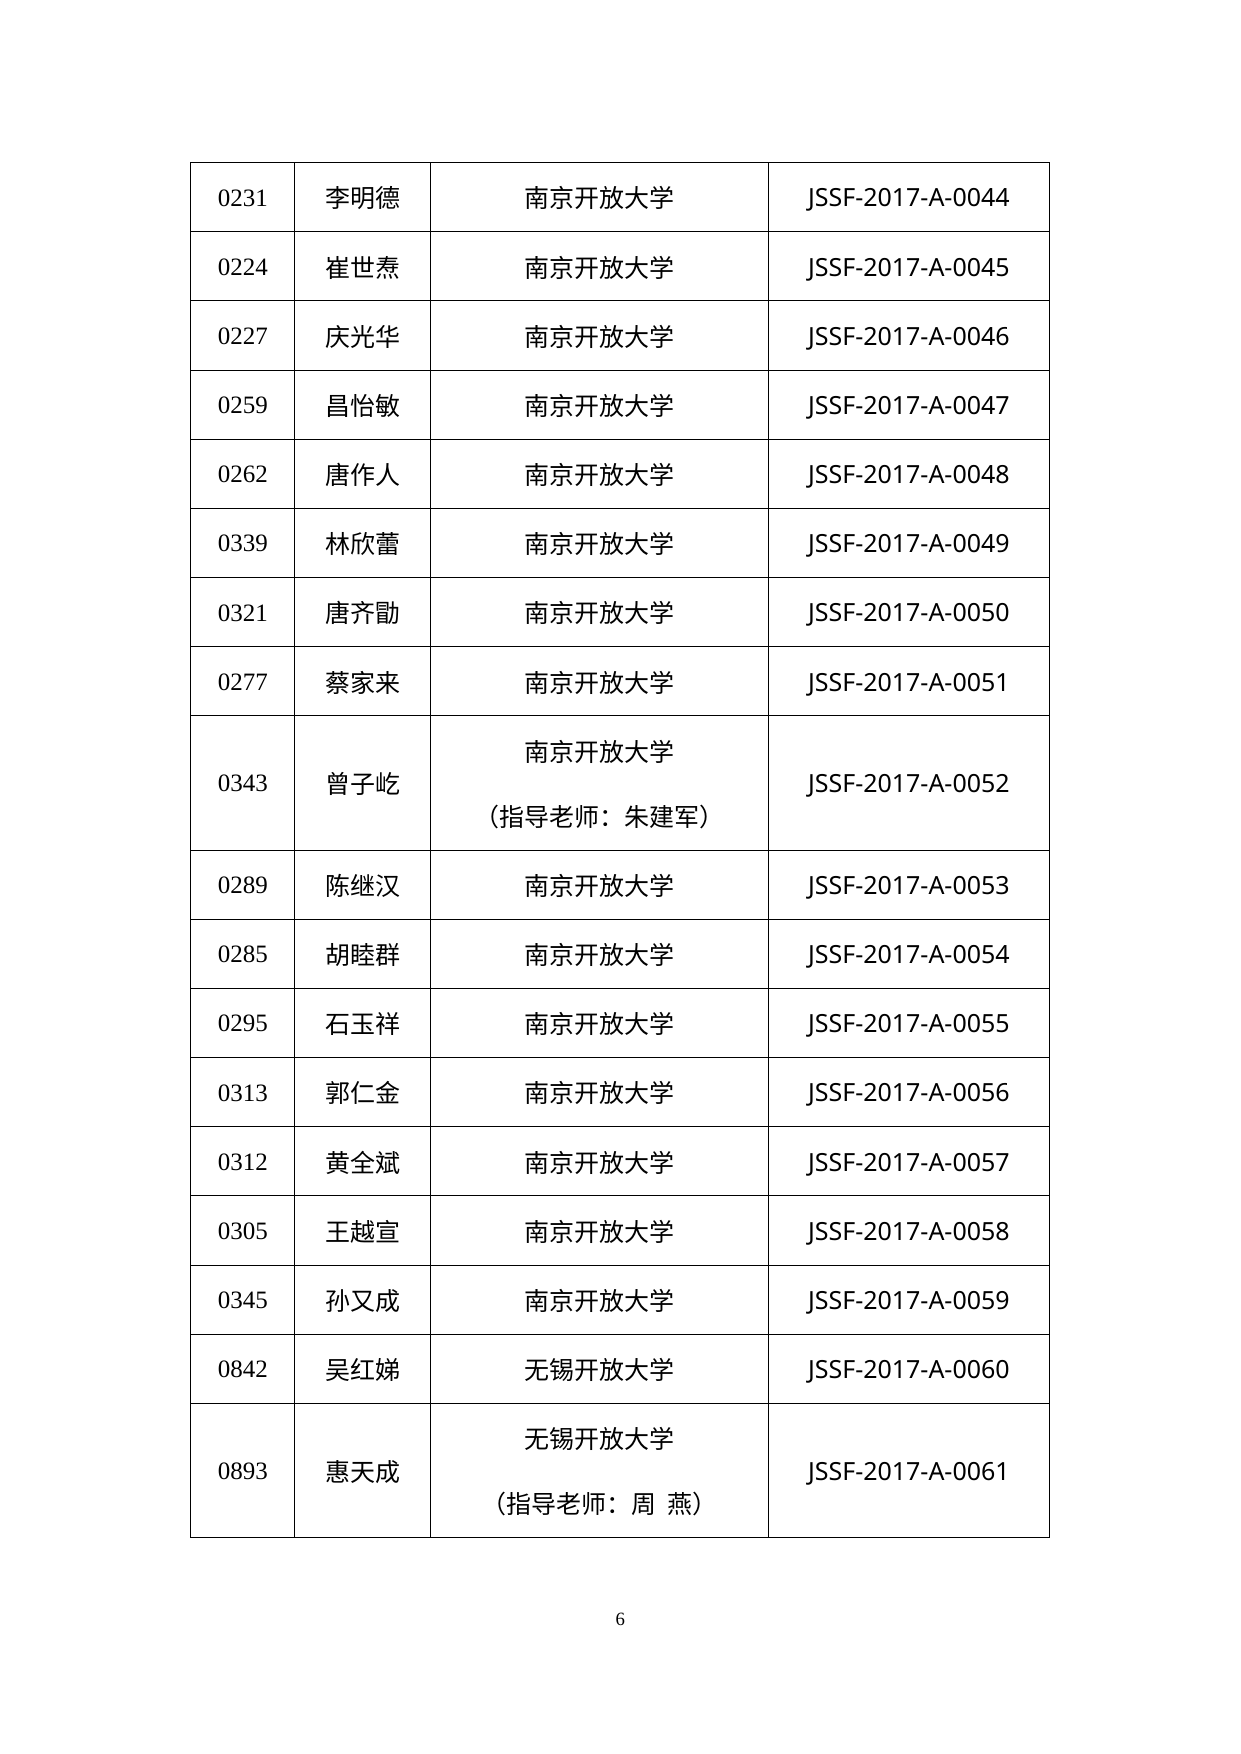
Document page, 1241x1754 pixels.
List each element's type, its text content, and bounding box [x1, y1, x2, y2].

table_cell JSSF-2017-A-0044 [769, 163, 1049, 231]
table_cell 无锡开放大学 （指导老师：周 燕） [431, 1404, 768, 1537]
table_cell 0262 [191, 440, 294, 508]
table_cell JSSF-2017-A-0055 [769, 989, 1049, 1057]
table_cell 李明德 [295, 163, 430, 231]
table_cell 石玉祥 [295, 989, 430, 1057]
table_cell 林欣蕾 [295, 509, 430, 577]
table_cell 唐齐勖 [295, 578, 430, 646]
table_cell 南京开放大学 [431, 509, 768, 577]
table_cell 南京开放大学 [431, 1127, 768, 1195]
table_cell 0305 [191, 1196, 294, 1264]
table_cell 郭仁金 [295, 1058, 430, 1126]
table_cell 南京开放大学 [431, 371, 768, 439]
table_cell 胡睦群 [295, 920, 430, 988]
table_cell 0231 [191, 163, 294, 231]
table_cell 0295 [191, 989, 294, 1057]
table_cell 南京开放大学 [431, 578, 768, 646]
table_cell 南京开放大学 [431, 1196, 768, 1264]
table_cell 唐作人 [295, 440, 430, 508]
table_cell 王越宣 [295, 1196, 430, 1264]
table_cell JSSF-2017-A-0046 [769, 301, 1049, 369]
table_cell JSSF-2017-A-0050 [769, 578, 1049, 646]
table_cell 南京开放大学 [431, 989, 768, 1057]
table_cell 0893 [191, 1404, 294, 1537]
table_cell JSSF-2017-A-0061 [769, 1404, 1049, 1537]
table_cell 黄全斌 [295, 1127, 430, 1195]
table_cell 0259 [191, 371, 294, 439]
table_cell 0285 [191, 920, 294, 988]
table_cell 惠天成 [295, 1404, 430, 1537]
table_cell 南京开放大学 [431, 440, 768, 508]
table_cell 南京开放大学 [431, 1058, 768, 1126]
table_cell JSSF-2017-A-0053 [769, 851, 1049, 919]
table_cell JSSF-2017-A-0056 [769, 1058, 1049, 1126]
table_cell JSSF-2017-A-0058 [769, 1196, 1049, 1264]
table_cell 庆光华 [295, 301, 430, 369]
table_cell 南京开放大学 [431, 920, 768, 988]
table_cell 0312 [191, 1127, 294, 1195]
table_cell JSSF-2017-A-0059 [769, 1266, 1049, 1334]
table_cell 南京开放大学 （指导老师：朱建军） [431, 716, 768, 849]
table_cell 南京开放大学 [431, 647, 768, 715]
table_cell 蔡家来 [295, 647, 430, 715]
table_cell 0277 [191, 647, 294, 715]
table_cell 无锡开放大学 [431, 1335, 768, 1403]
table_cell JSSF-2017-A-0051 [769, 647, 1049, 715]
table_cell 南京开放大学 [431, 301, 768, 369]
table_cell 曾子屹 [295, 716, 430, 849]
table_cell 0321 [191, 578, 294, 646]
table_cell JSSF-2017-A-0049 [769, 509, 1049, 577]
table_cell 0224 [191, 232, 294, 300]
table_cell 0343 [191, 716, 294, 849]
table_cell JSSF-2017-A-0060 [769, 1335, 1049, 1403]
table_cell 0313 [191, 1058, 294, 1126]
table_cell JSSF-2017-A-0048 [769, 440, 1049, 508]
table_cell 南京开放大学 [431, 163, 768, 231]
table_cell JSSF-2017-A-0054 [769, 920, 1049, 988]
table_cell 昌怡敏 [295, 371, 430, 439]
table_cell 0842 [191, 1335, 294, 1403]
table_cell 0227 [191, 301, 294, 369]
table_cell JSSF-2017-A-0047 [769, 371, 1049, 439]
table_cell 孙又成 [295, 1266, 430, 1334]
table_cell 吴红娣 [295, 1335, 430, 1403]
table_cell JSSF-2017-A-0052 [769, 716, 1049, 849]
table_cell JSSF-2017-A-0057 [769, 1127, 1049, 1195]
table_cell 0339 [191, 509, 294, 577]
table_cell 0345 [191, 1266, 294, 1334]
table_cell 南京开放大学 [431, 232, 768, 300]
table_cell 崔世焘 [295, 232, 430, 300]
table_cell 南京开放大学 [431, 1266, 768, 1334]
table_cell 陈继汉 [295, 851, 430, 919]
table_cell 0289 [191, 851, 294, 919]
table_cell JSSF-2017-A-0045 [769, 232, 1049, 300]
table_cell 南京开放大学 [431, 851, 768, 919]
